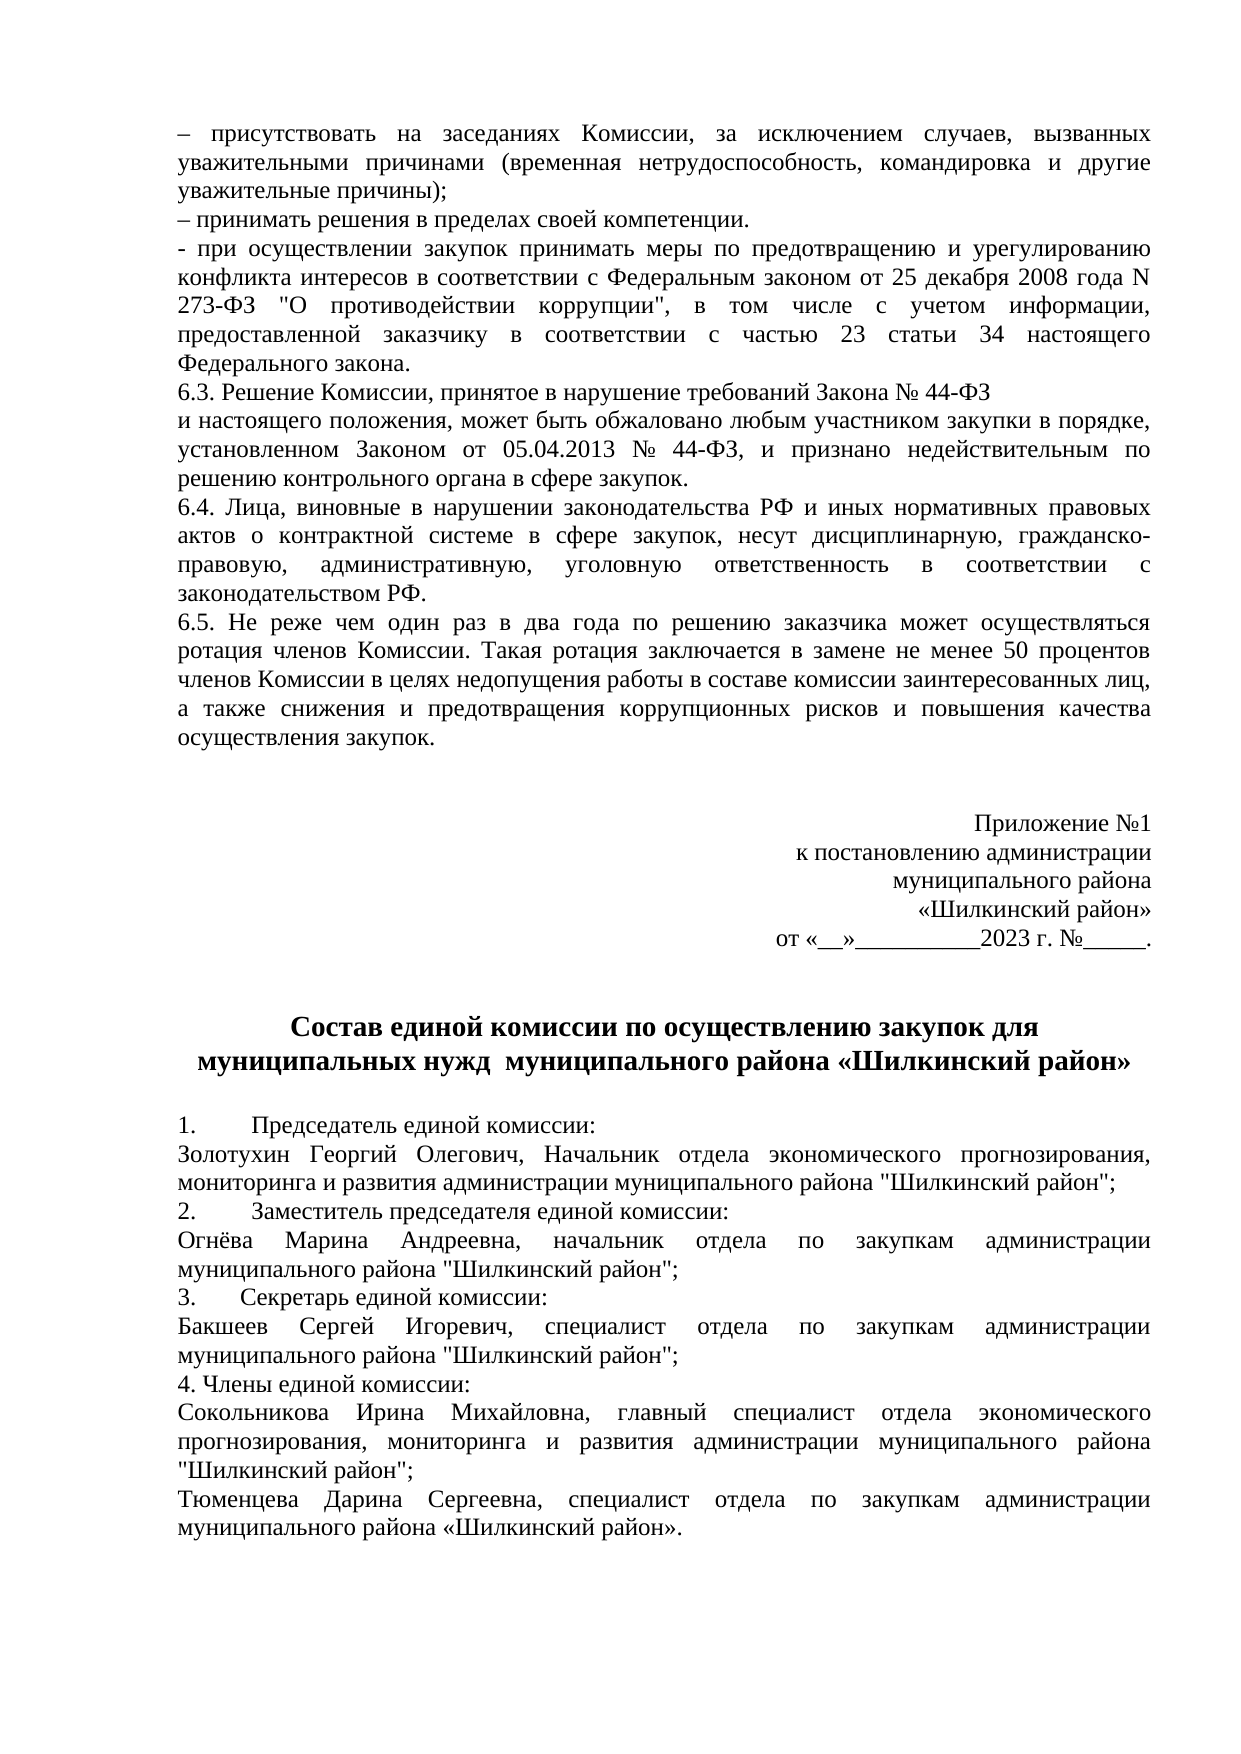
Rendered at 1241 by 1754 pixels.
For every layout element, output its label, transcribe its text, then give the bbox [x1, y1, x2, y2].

text муниципального района [177, 866, 1152, 894]
text от «__»__________2023 г. №_____. [177, 923, 1152, 952]
text Тюменцева Дарина Сергеевна, специалист отдела по закупкам администрации муниципального района «Шилкинский район». [177, 1484, 1152, 1541]
text и настоящего положения, может быть обжаловано любым участником закупки в порядке, установленном Законом от 05.04.2013 № 44-ФЗ, и признано недействительным по решению контрольного органа в сфере закупок. [177, 406, 1152, 492]
text 2. Заместитель председателя единой комиссии: [177, 1196, 1152, 1225]
text 6.3. Решение Комиссии, принятое в нарушение требований Закона № 44-ФЗ [177, 377, 1152, 406]
text Бакшеев Сергей Игоревич, специалист отдела по закупкам администрации муниципального района "Шилкинский район"; [177, 1311, 1152, 1369]
text 4. Члены единой комиссии: [177, 1369, 1152, 1397]
text «Шилкинский район» [177, 894, 1152, 923]
text Золотухин Георгий Олегович, Начальник отдела экономического прогнозирования, мониторинга и развития администрации муниципального района "Шилкинский район"; [177, 1139, 1152, 1196]
text – присутствовать на заседаниях Комиссии, за исключением случаев, вызванных уважительными причинами (временная нетрудоспособность, командировка и другие уважительные причины); [177, 118, 1152, 204]
text – принимать решения в пределах своей компетенции. [177, 204, 1152, 233]
text 3. Секретарь единой комиссии: [177, 1282, 1152, 1311]
text Состав единой комиссии по осуществлению закупок для муниципальных нужд муниципального района «Шилкинский район» [177, 1009, 1152, 1076]
text 1. Председатель единой комиссии: [177, 1110, 1152, 1139]
text 6.4. Лица, виновные в нарушении законодательства РФ и иных нормативных правовых актов о контрактной системе в сфере закупок, несут дисциплинарную, гражданско-правовую, административную, уголовную ответственность в соответствии с законодательством РФ. [177, 492, 1152, 607]
text к постановлению администрации [177, 837, 1152, 866]
text Сокольникова Ирина Михайловна, главный специалист отдела экономического прогнозирования, мониторинга и развития администрации муниципального района "Шилкинский район"; [177, 1397, 1152, 1484]
text 6.5. Не реже чем один раз в два года по решению заказчика может осуществляться ротация членов Комиссии. Такая ротация заключается в замене не менее 50 процентов членов Комиссии в целях недопущения работы в составе комиссии заинтересованных лиц, а также снижения и предотвращения коррупционных рисков и повышения качества осуществления закупок. [177, 607, 1152, 751]
text Приложение №1 [177, 808, 1152, 837]
text - при осуществлении закупок принимать меры по предотвращению и урегулированию конфликта интересов в соответствии с Федеральным законом от 25 декабря 2008 года N 273-ФЗ "О противодействии коррупции", в том числе с учетом информации, предоставленной заказчику в соответствии с частью 23 статьи 34 настоящего Федерального закона. [177, 233, 1152, 377]
text Огнёва Марина Андреевна, начальник отдела по закупкам администрации муниципального района "Шилкинский район"; [177, 1225, 1152, 1282]
